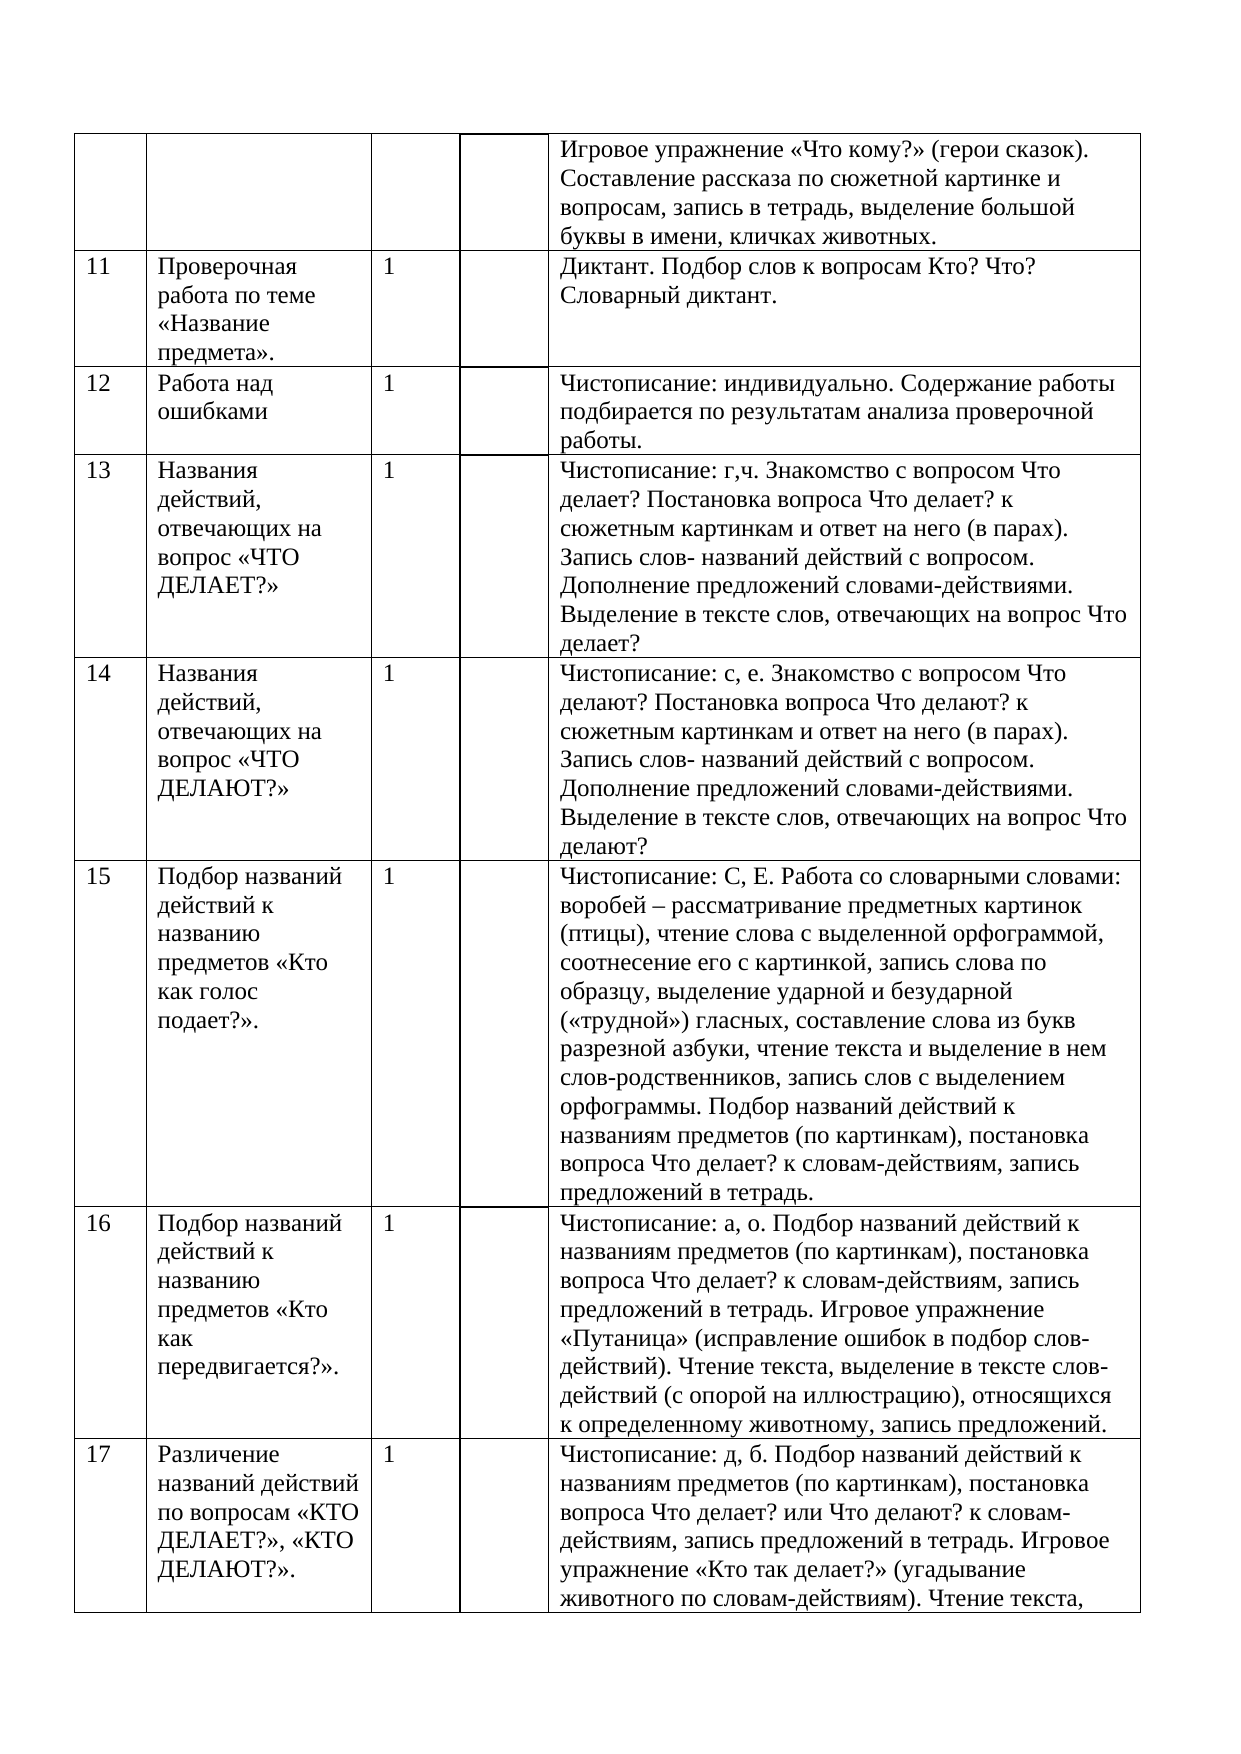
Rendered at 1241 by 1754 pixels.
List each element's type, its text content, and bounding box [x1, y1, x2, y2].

table_cell 17 [75, 1439, 146, 1612]
table_cell Названия действий, отвечающих на вопрос «ЧТО ДЕЛАЮТ?» [147, 658, 371, 859]
table_cell [461, 368, 548, 454]
table_cell 15 [75, 861, 146, 1206]
table_cell 13 [75, 455, 146, 657]
table_cell 10 [75, 134, 146, 249]
table_cell Чистописание: с, е. Знакомство с вопросом Что делают? Постановка вопроса Что делают? к сюжетным картинкам и ответ на него (в парах). Запись слов- названий действий с вопросом. Дополнение предложений словами-действиями. Выделение в тексте слов, отвечающих на вопрос Что делают? [549, 658, 1140, 859]
table_cell Чистописание: г,ч. Знакомство с вопросом Что делает? Постановка вопроса Что делает? к сюжетным картинкам и ответ на него (в парах). Запись слов- названий действий с вопросом. Дополнение предложений словами-действиями. Выделение в тексте слов, отвечающих на вопрос Что делает? [549, 455, 1140, 657]
table_cell 1 [372, 251, 459, 366]
table_cell Работа над ошибками [147, 367, 371, 454]
table_cell Проверочная работа по теме «Название предмета». [147, 251, 371, 366]
table_cell [461, 456, 548, 657]
table_cell Названия действий, отвечающих на вопрос «ЧТО ДЕЛАЕТ?» [147, 455, 371, 657]
table_cell 1 [372, 455, 459, 657]
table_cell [147, 134, 371, 249]
table_cell [461, 251, 548, 366]
table_cell [461, 1439, 548, 1612]
table_cell [461, 135, 548, 249]
table_cell 11 [75, 251, 146, 366]
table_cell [147, 1439, 371, 1612]
table_cell Чистописание: индивидуально. Содержание работы подбирается по результатам анализа проверочной работы. [549, 367, 1140, 454]
table_cell Чистописание: а, о. Подбор названий действий к названиям предметов (по картинкам), постановка вопроса Что делает? к словам-действиям, запись предложений в тетрадь. Игровое упражнение «Путаница» (исправление ошибок в подбор слов-действий). Чтение текста, выделение в тексте слов-действий (с опорой на иллюстрацию), относящихся к определенному животному, запись предложений. [549, 1207, 1140, 1438]
table_cell 1 [372, 658, 459, 859]
table_cell [461, 861, 548, 1206]
table_cell [461, 658, 548, 859]
table_cell 16 [75, 1207, 146, 1438]
table_cell Диктант. Подбор слов к вопросам Кто? Что? Словарный диктант. [549, 251, 1140, 366]
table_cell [549, 1439, 1140, 1612]
table_cell Подбор названий действий к названию предметов «Кто как передвигается?». [147, 1207, 371, 1438]
table_cell 1 [372, 1439, 459, 1612]
table_cell 14 [75, 658, 146, 859]
table_cell Подбор названий действий к названию предметов «Кто как голос подает?». [147, 861, 371, 1206]
table_cell [461, 1208, 548, 1438]
table_cell 1 [372, 1207, 459, 1438]
table_cell 1 [372, 367, 459, 454]
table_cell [549, 134, 1140, 249]
table_cell 12 [75, 367, 146, 454]
table_cell 1 [372, 134, 459, 249]
table_cell Чистописание: С, Е. Работа со словарными словами: воробей – рассматривание предметных картинок (птицы), чтение слова с выделенной орфограммой, соотнесение его с картинкой, запись слова по образцу, выделение ударной и безударной («трудной») гласных, составление слова из букв разрезной азбуки, чтение текста и выделение в нем слов-родственников, запись слов с выделением орфограммы. Подбор названий действий к названиям предметов (по картинкам), постановка вопроса Что делает? к словам-действиям, запись предложений в тетрадь. [549, 861, 1140, 1206]
table_cell 1 [372, 861, 459, 1206]
